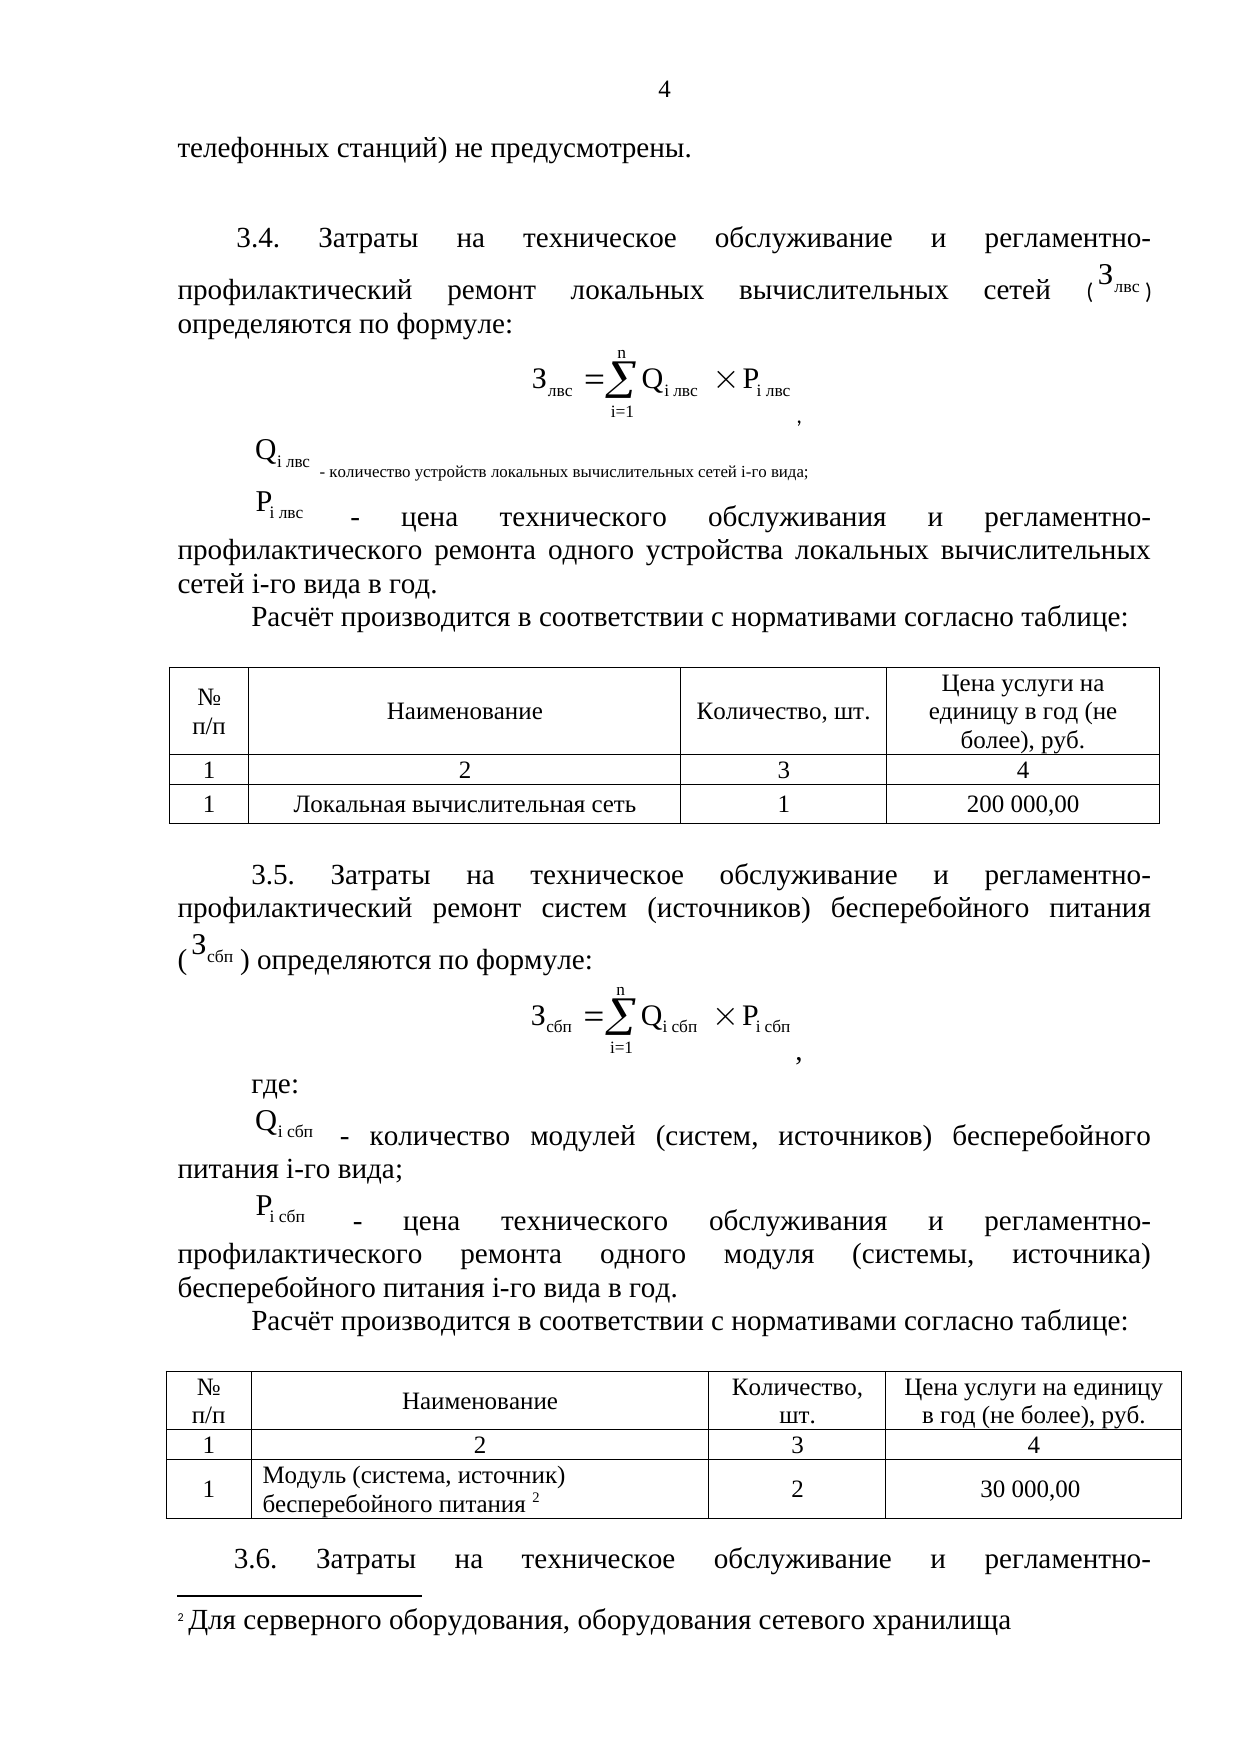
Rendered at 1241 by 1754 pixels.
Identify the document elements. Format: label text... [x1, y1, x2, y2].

table_cell Модуль (система, источник) бесперебойного питания [252, 1460, 708, 1517]
table_cell 1 [681, 785, 886, 822]
table_header Количество, шт. [681, 668, 886, 754]
table_cell 2 [252, 1430, 708, 1459]
table_header Цена услуги на единицу в год (не более), руб. [887, 668, 1159, 754]
text Расчёт производится в соответствии с нормативами согласно таблице: [177, 599, 1152, 633]
text , [177, 976, 1152, 1066]
table_cell 1 [167, 1460, 251, 1517]
table_header Цена услуги на единицу в год (не более), руб. [886, 1372, 1181, 1429]
table_header Наименование [249, 668, 680, 754]
table_cell 1 [170, 785, 248, 822]
text где: [177, 1066, 1152, 1100]
text , [177, 339, 1152, 429]
text - количество модулей (систем, источников) бесперебойного питания i-го вида; [177, 1100, 1152, 1185]
table_cell 4 [887, 755, 1159, 784]
text - количество устройств локальных вычислительных сетей i-го вида; [177, 429, 1152, 481]
table_cell 200 000,00 [887, 785, 1159, 822]
text 3.4. Затраты на техническое обслуживание и регламентно-профилактический ремонт локальных вычислительных сетей () определяются по формуле: [177, 221, 1152, 339]
table_header Наименование [252, 1372, 708, 1429]
table_cell 1 [170, 755, 248, 784]
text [177, 1541, 1152, 1575]
table_cell 4 [886, 1430, 1181, 1459]
table_cell 3 [681, 755, 886, 784]
table_header № п/п [170, 668, 248, 754]
table_cell 2 [249, 755, 680, 784]
table_cell 30 000,00 [886, 1460, 1181, 1517]
text 3.5. Затраты на техническое обслуживание и регламентно-профилактический ремонт систем (источников) бесперебойного питания () определяются по формуле: [177, 857, 1152, 976]
text - цена технического обслуживания и регламентно-профилактического ремонта одного устройства локальных вычислительных сетей i-го вида в год. [177, 481, 1152, 599]
text Расчёт производится в соответствии с нормативами согласно таблице: [177, 1303, 1152, 1337]
table_header № п/п [167, 1372, 251, 1429]
table_cell Локальная вычислительная сеть [249, 785, 680, 822]
table_header Количество, шт. [709, 1372, 885, 1429]
text - цена технического обслуживания и регламентно-профилактического ремонта одного модуля (системы, источника) бесперебойного питания i-го вида в год. [177, 1185, 1152, 1303]
table_cell 2 [709, 1460, 885, 1517]
table_cell 1 [167, 1430, 251, 1459]
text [177, 131, 1152, 164]
table_cell 3 [709, 1430, 885, 1459]
